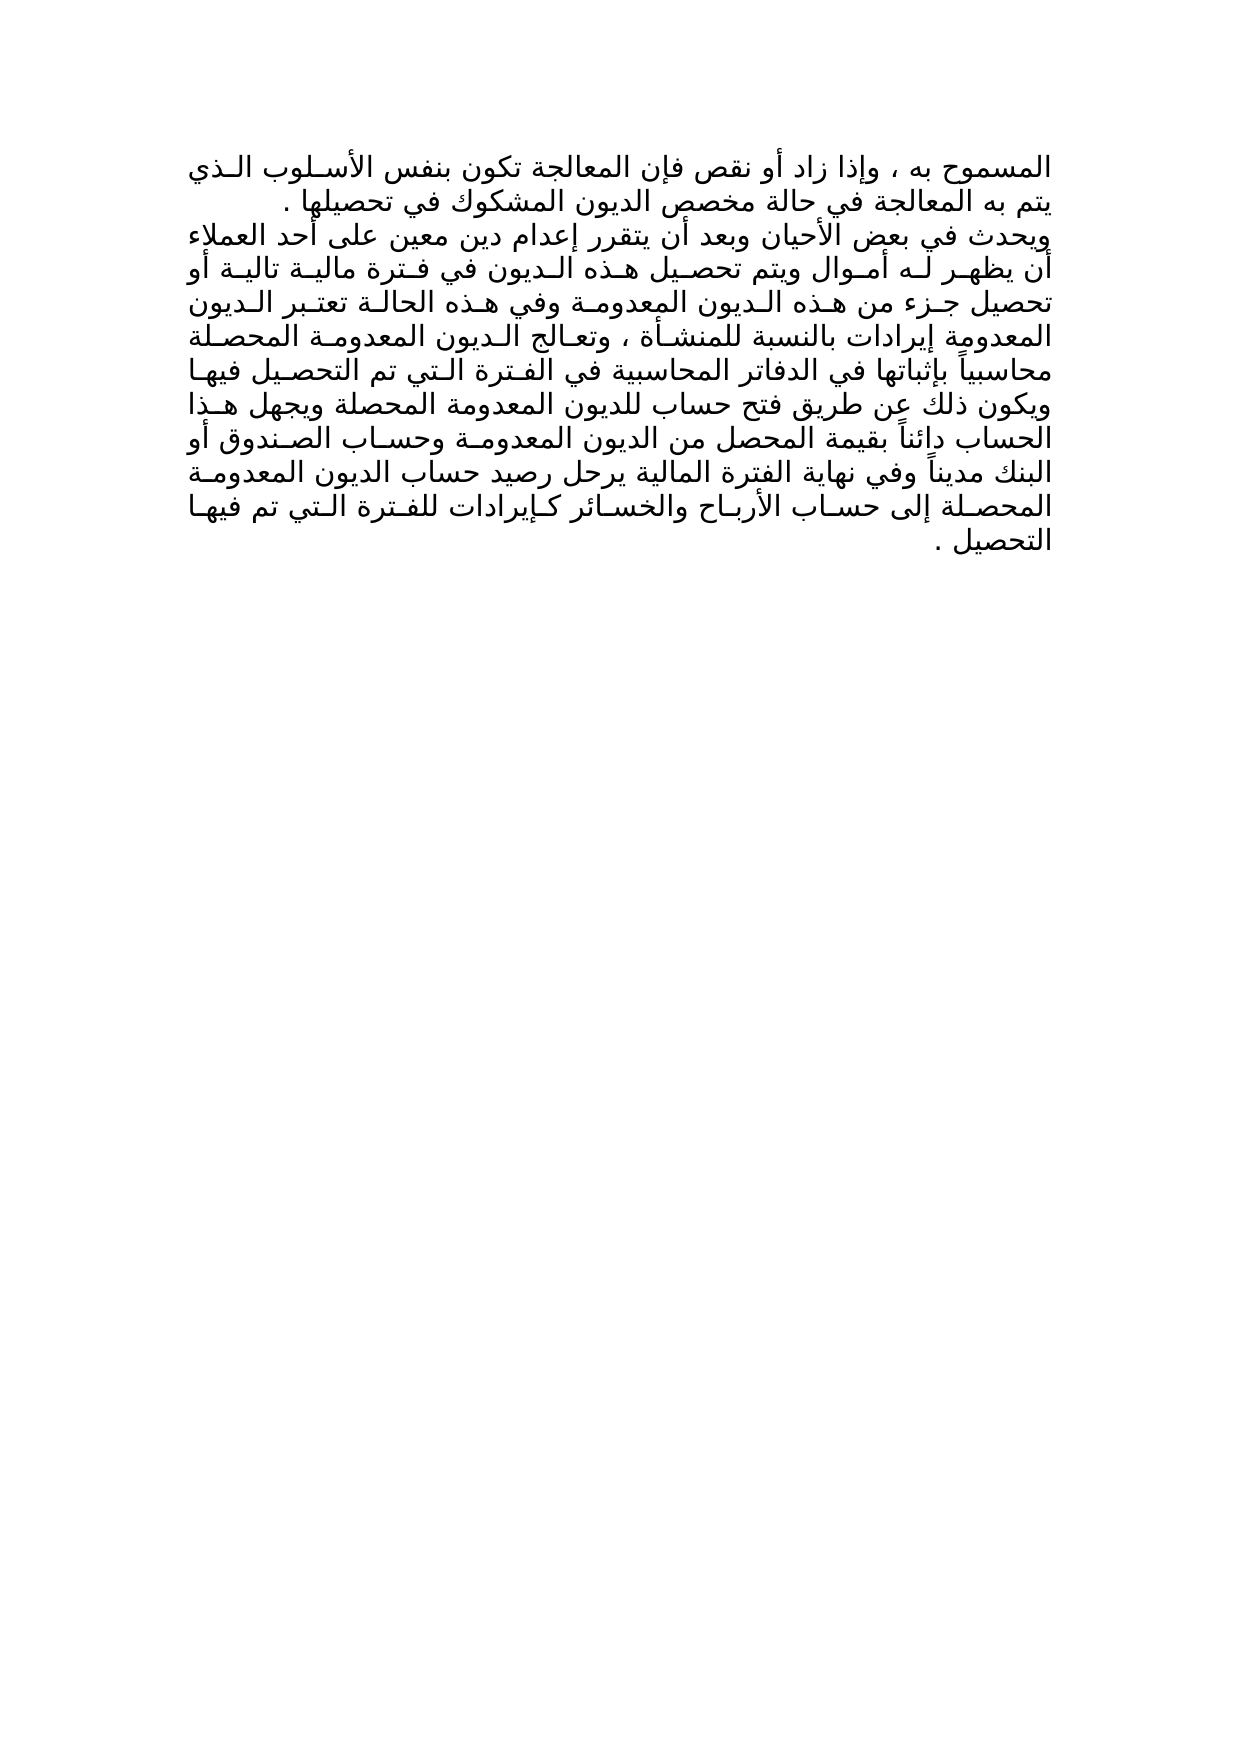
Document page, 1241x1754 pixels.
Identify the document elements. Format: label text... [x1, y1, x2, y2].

text ويحدث في بعض الأحيان وبعد أن يتقرر إعدام دين معين على أحد العملاء أن يظهر له أموال ويتم تحصيل هذه الديون في فترة مالية تالية أو تحصيل جزء من هذه الديون المعدومة وفي هذه الحالة تعتبر الديون المعدومة إيرادات بالنسبة للمنشأة ، وتعالج الديون المعدومة المحصلة محاسبياً بإثباتها في الدفاتر المحاسبية في الفترة التي تم التحصيل فيها ويكون ذلك عن طريق فتح حساب للديون المعدومة المحصلة ويجهل هذا الحساب دائناً بقيمة المحصل من الديون المعدومة وحساب الصندوق أو البنك مديناً وفي نهاية الفترة المالية يرحل رصيد حساب الديون المعدومة المحصلة إلى حساب الأرباح والخسائر كإيرادات للفترة التي تم فيها التحصيل . [187, 218, 1053, 557]
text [187, 150, 1053, 218]
